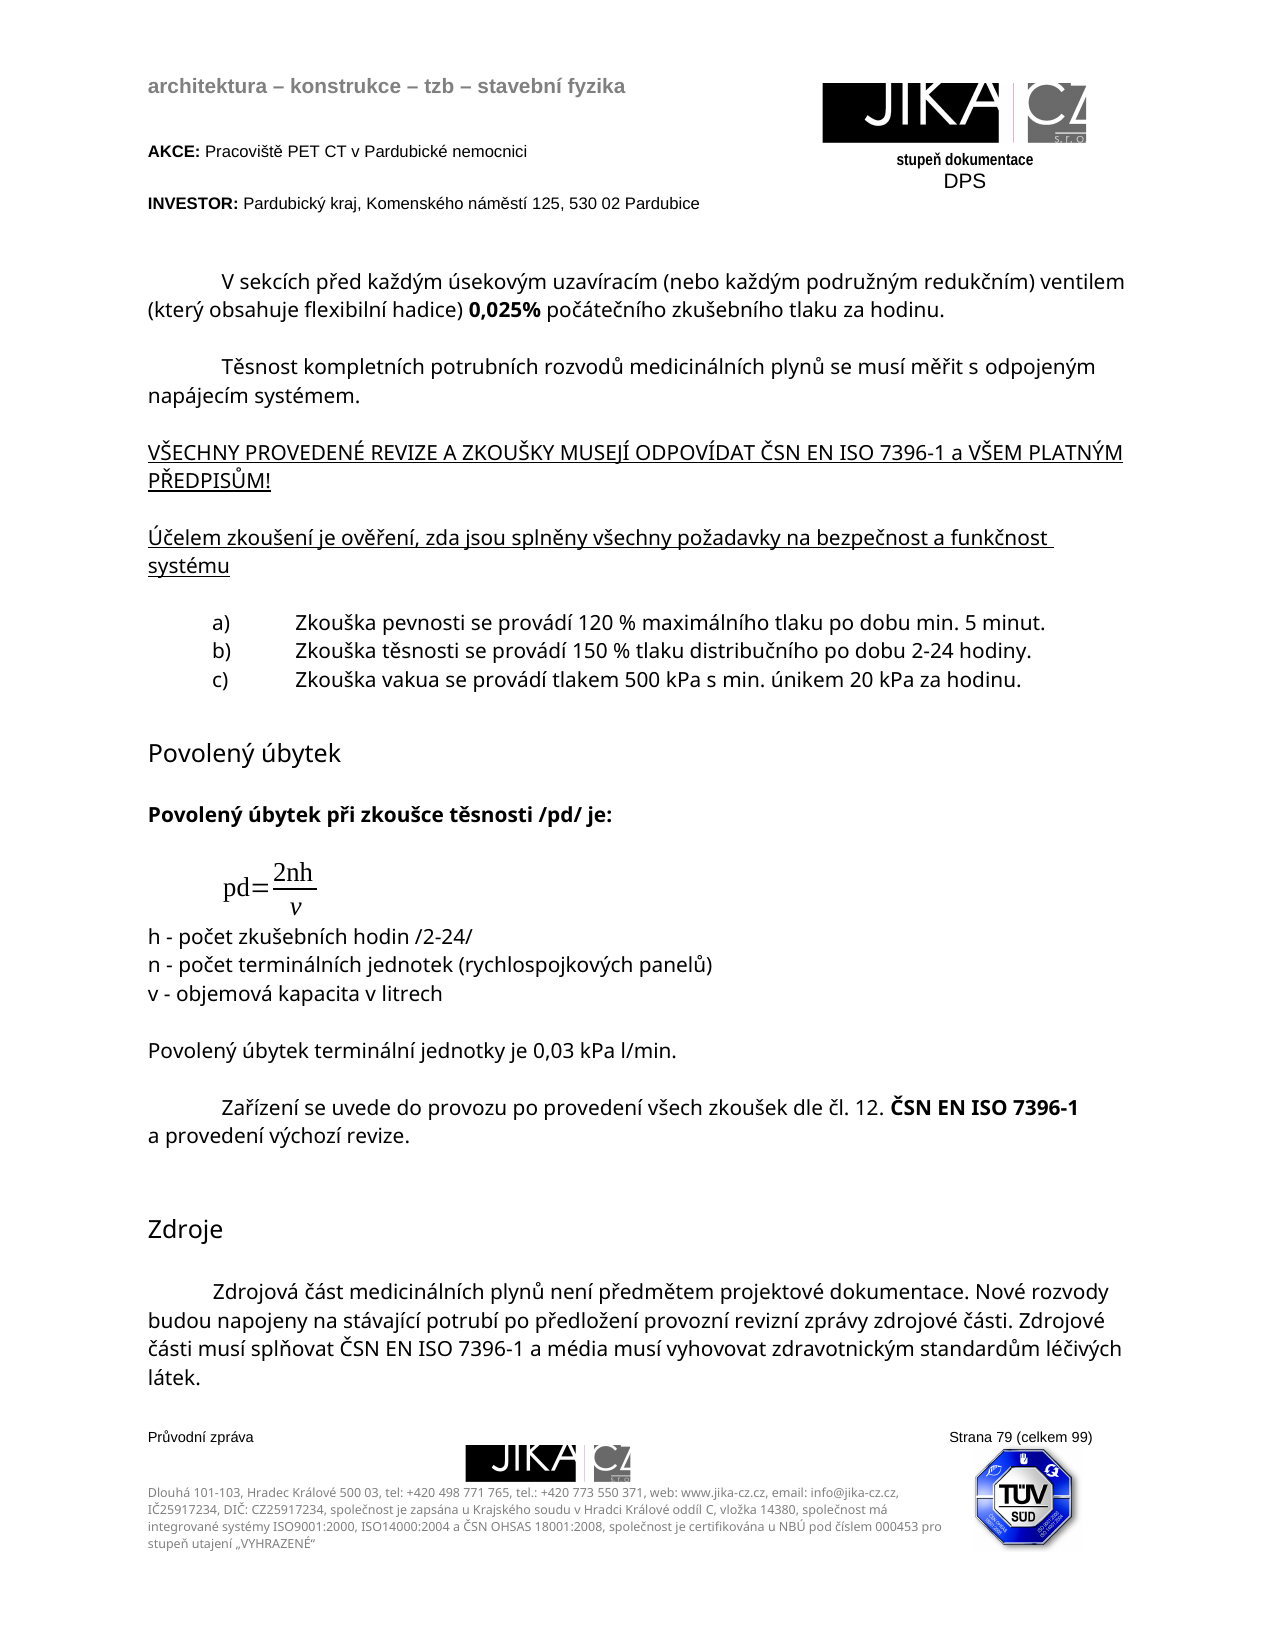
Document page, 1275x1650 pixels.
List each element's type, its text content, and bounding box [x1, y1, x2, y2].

list Zkouška vakua se provádí tlakem 500 kPa s min. únikem 20 kPa za hodinu. [212, 665, 1127, 693]
text V sekcích před každým úsekovým uzavíracím (nebo každým podružným redukčním) ventilem (který obsahuje flexibilní hadice) 0,025% počátečního zkušebního tlaku za hodinu. [148, 267, 1127, 324]
text Těsnost kompletních potrubních rozvodů medicinálních plynů se musí měřit s odpojeným napájecím systémem. [148, 352, 1127, 409]
text Povolený úbytek terminální jednotky je 0,03 kPa l/min. [148, 1036, 1127, 1064]
text Zařízení se uvede do provozu po provedení všech zkoušek dle čl. 12. ČSN EN ISO 7396-1 a provedení výchozí revize. [148, 1093, 1127, 1149]
picture [972, 1445, 1083, 1552]
text VŠECHNY PROVEDENÉ REVIZE A ZKOUŠKY MUSEJÍ ODPOVÍDAT ČSN EN ISO 7396-1 a VŠEM PLATNÝM PŘEDPISŮM! [148, 438, 1127, 494]
subtitle Zdroje [148, 1212, 1127, 1246]
text Zdrojová část medicinálních plynů není předmětem projektové dokumentace. Nové rozvody budou napojeny na stávající potrubí po předložení provozní revizní zprávy zdrojové části. Zdrojové části musí splňovat ČSN EN ISO 7396-1 a média musí vyhovovat zdravotnickým standardům léčivých látek. [148, 1277, 1127, 1391]
list Zkouška těsnosti se provádí 150 % tlaku distribučního po dobu 2-24 hodiny. [212, 637, 1127, 665]
picture [465, 1445, 631, 1482]
text v - objemová kapacita v litrech [148, 979, 1127, 1007]
text h - počet zkušebních hodin /2-24/ [148, 922, 1127, 950]
text Povolený úbytek při zkoušce těsnosti /pd/ je: [148, 801, 1127, 829]
list Zkouška pevnosti se provádí 120 % maximálního tlaku po dobu min. 5 minut. [212, 608, 1127, 637]
subtitle Povolený úbytek [148, 735, 1127, 769]
picture [822, 83, 1087, 143]
text Účelem zkoušení je ověření, zda jsou splněny všechny požadavky na bezpečnost a funkčnost systému [148, 523, 1127, 580]
text n - počet terminálních jednotek (rychlospojkových panelů) [148, 950, 1127, 979]
